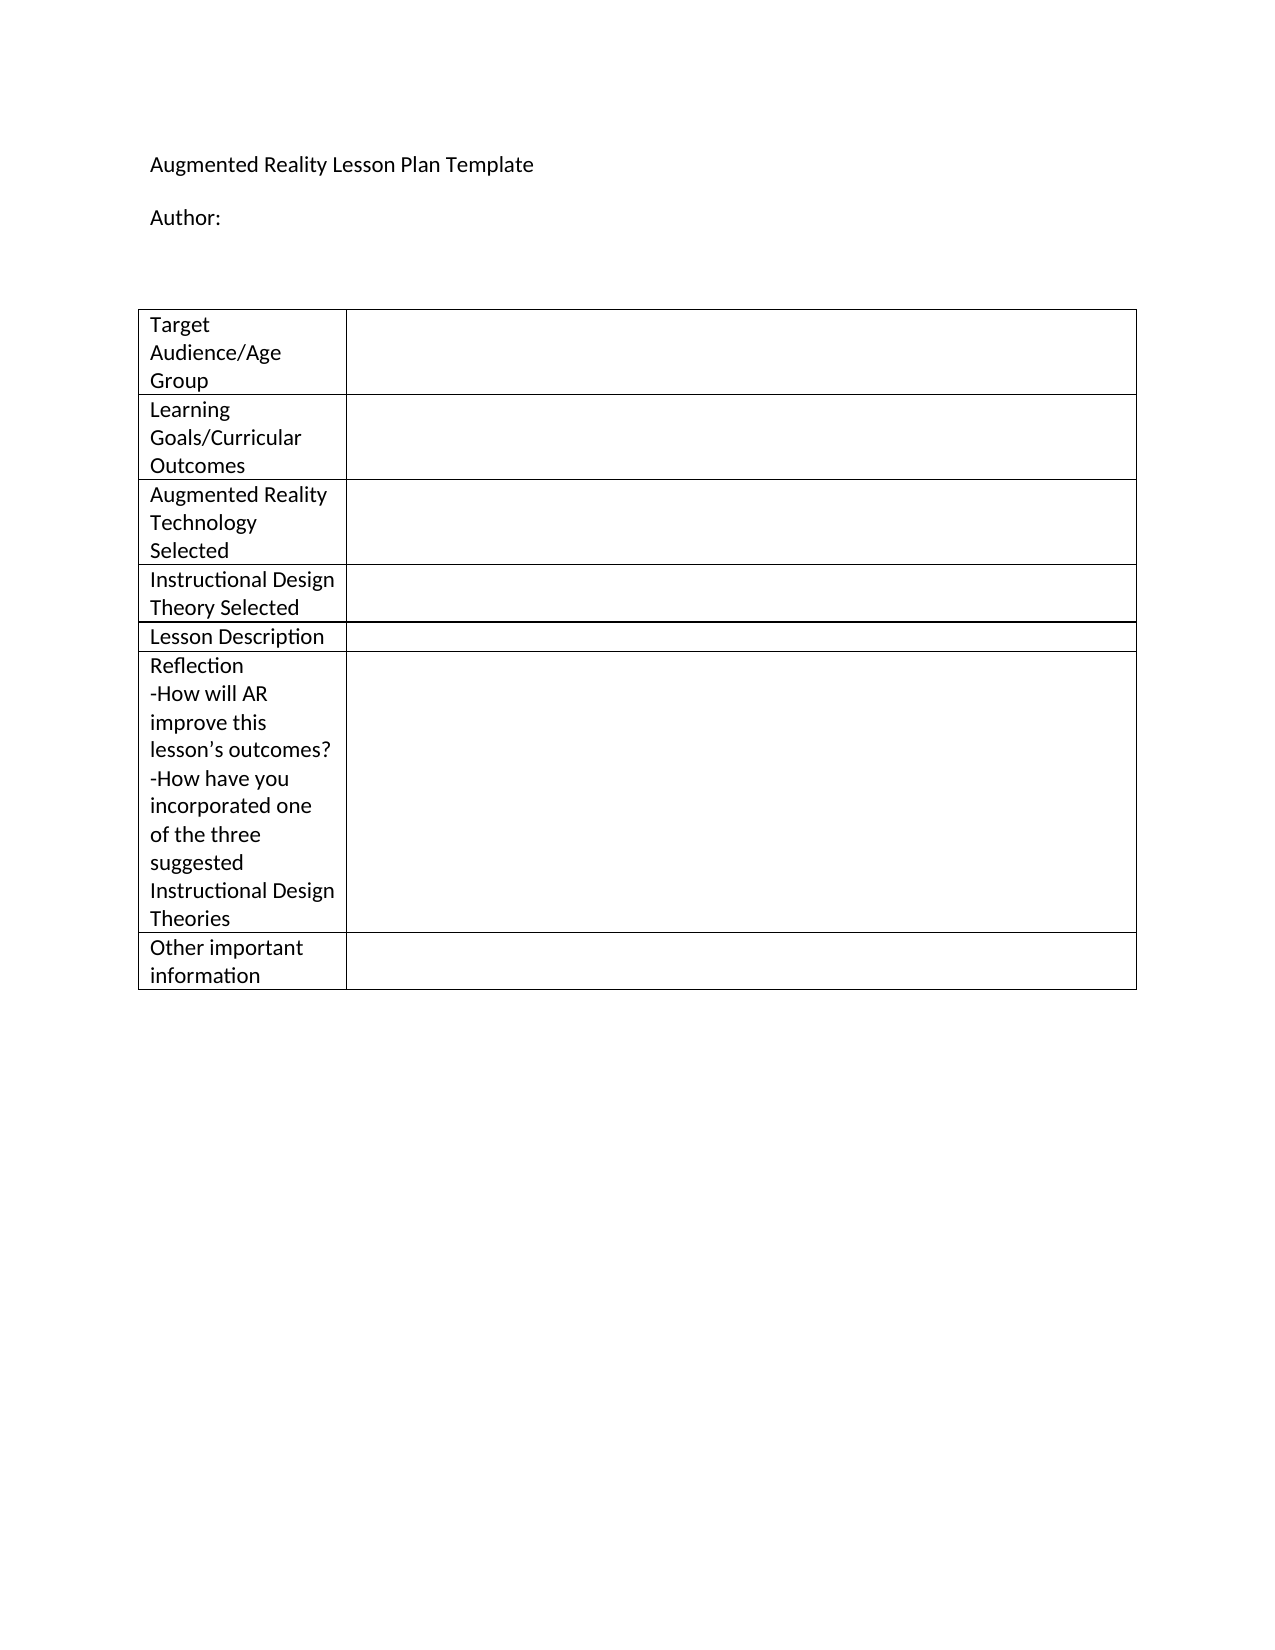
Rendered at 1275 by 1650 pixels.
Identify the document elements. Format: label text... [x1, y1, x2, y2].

table_cell [347, 652, 1136, 932]
table_header [347, 310, 1136, 394]
table_cell Other important information [139, 933, 346, 989]
table_cell [347, 395, 1136, 479]
table_cell [347, 565, 1136, 621]
table_cell Instructional Design Theory Selected [139, 565, 346, 621]
table_cell Lesson Description [139, 623, 346, 651]
table_cell Augmented Reality Technology Selected [139, 480, 346, 564]
table_cell [347, 480, 1136, 564]
text Author: [150, 203, 1125, 231]
table_cell Learning Goals/Curricular Outcomes [139, 395, 346, 479]
table_cell [347, 933, 1136, 989]
table_cell [347, 623, 1136, 651]
text Augmented Reality Lesson Plan Template [150, 150, 1125, 178]
table_cell Reflection -How will AR improve this lesson’s outcomes? -How have you incorporated one of the three suggested Instructional Design Theories [139, 652, 346, 932]
table_header Target Audience/Age Group [139, 310, 346, 394]
